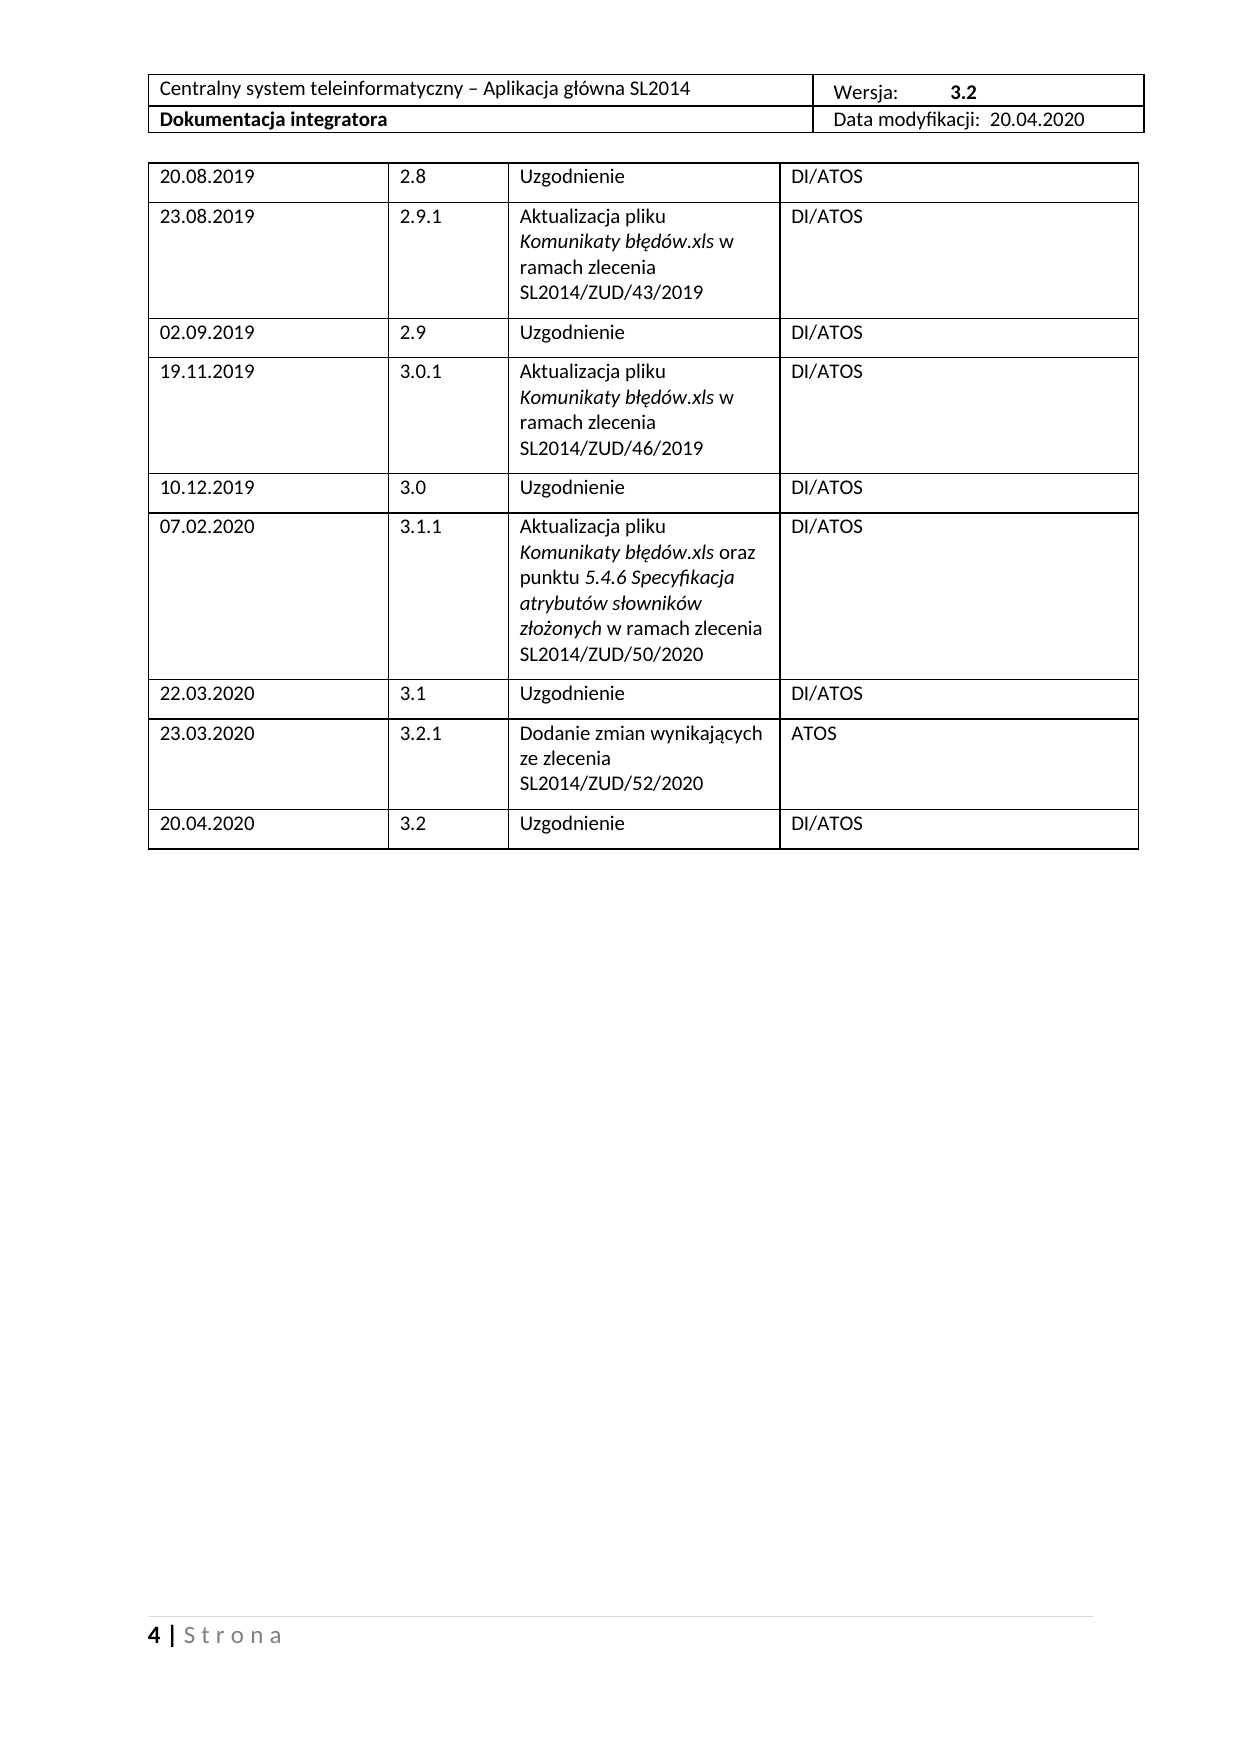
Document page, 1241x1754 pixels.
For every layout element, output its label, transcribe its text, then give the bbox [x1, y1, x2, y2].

table_cell DI/ATOS [781, 474, 1138, 512]
table_cell DI/ATOS [781, 164, 1138, 202]
table_cell 19.11.2019 [149, 358, 388, 473]
table_cell DI/ATOS [781, 358, 1138, 473]
table_cell 20.04.2020 [149, 810, 388, 848]
table_cell Uzgodnienie [509, 474, 779, 512]
table_cell ATOS [781, 720, 1138, 808]
table_cell 07.02.2020 [149, 514, 388, 679]
table_cell 23.03.2020 [149, 720, 388, 808]
table_cell DI/ATOS [781, 810, 1138, 848]
table_cell 3.0 [389, 474, 508, 512]
table_cell DI/ATOS [781, 514, 1138, 679]
table_cell 3.2 [389, 810, 508, 848]
table_cell 2.8 [389, 164, 508, 202]
table_cell Aktualizacja pliku Komunikaty błędów.xls w ramach zlecenia SL2014/ZUD/46/2019 [509, 358, 779, 473]
table_cell 3.0.1 [389, 358, 508, 473]
table_cell Uzgodnienie [509, 319, 779, 357]
table_cell 22.03.2020 [149, 680, 388, 718]
table_cell 20.08.2019 [149, 164, 388, 202]
table_cell 10.12.2019 [149, 474, 388, 512]
table_cell 2.9 [389, 319, 508, 357]
table_cell 2.9.1 [389, 203, 508, 317]
table_cell 3.1 [389, 680, 508, 718]
table_cell 3.1.1 [389, 514, 508, 679]
table_cell 23.08.2019 [149, 203, 388, 317]
table_cell Uzgodnienie [509, 680, 779, 718]
table_cell DI/ATOS [781, 680, 1138, 718]
table_cell Dodanie zmian wynikających ze zlecenia SL2014/ZUD/52/2020 [509, 720, 779, 808]
table_cell 02.09.2019 [149, 319, 388, 357]
table_cell 3.2.1 [389, 720, 508, 808]
table_cell Uzgodnienie [509, 810, 779, 848]
table_cell Aktualizacja pliku Komunikaty błędów.xls w ramach zlecenia SL2014/ZUD/43/2019 [509, 203, 779, 317]
table_cell DI/ATOS [781, 319, 1138, 357]
table_cell DI/ATOS [781, 203, 1138, 317]
table_cell Aktualizacja pliku Komunikaty błędów.xls oraz punktu 5.4.6 Specyfikacja atrybutów słowników złożonych w ramach zlecenia SL2014/ZUD/50/2020 [509, 514, 779, 679]
table_cell Uzgodnienie [509, 164, 779, 202]
